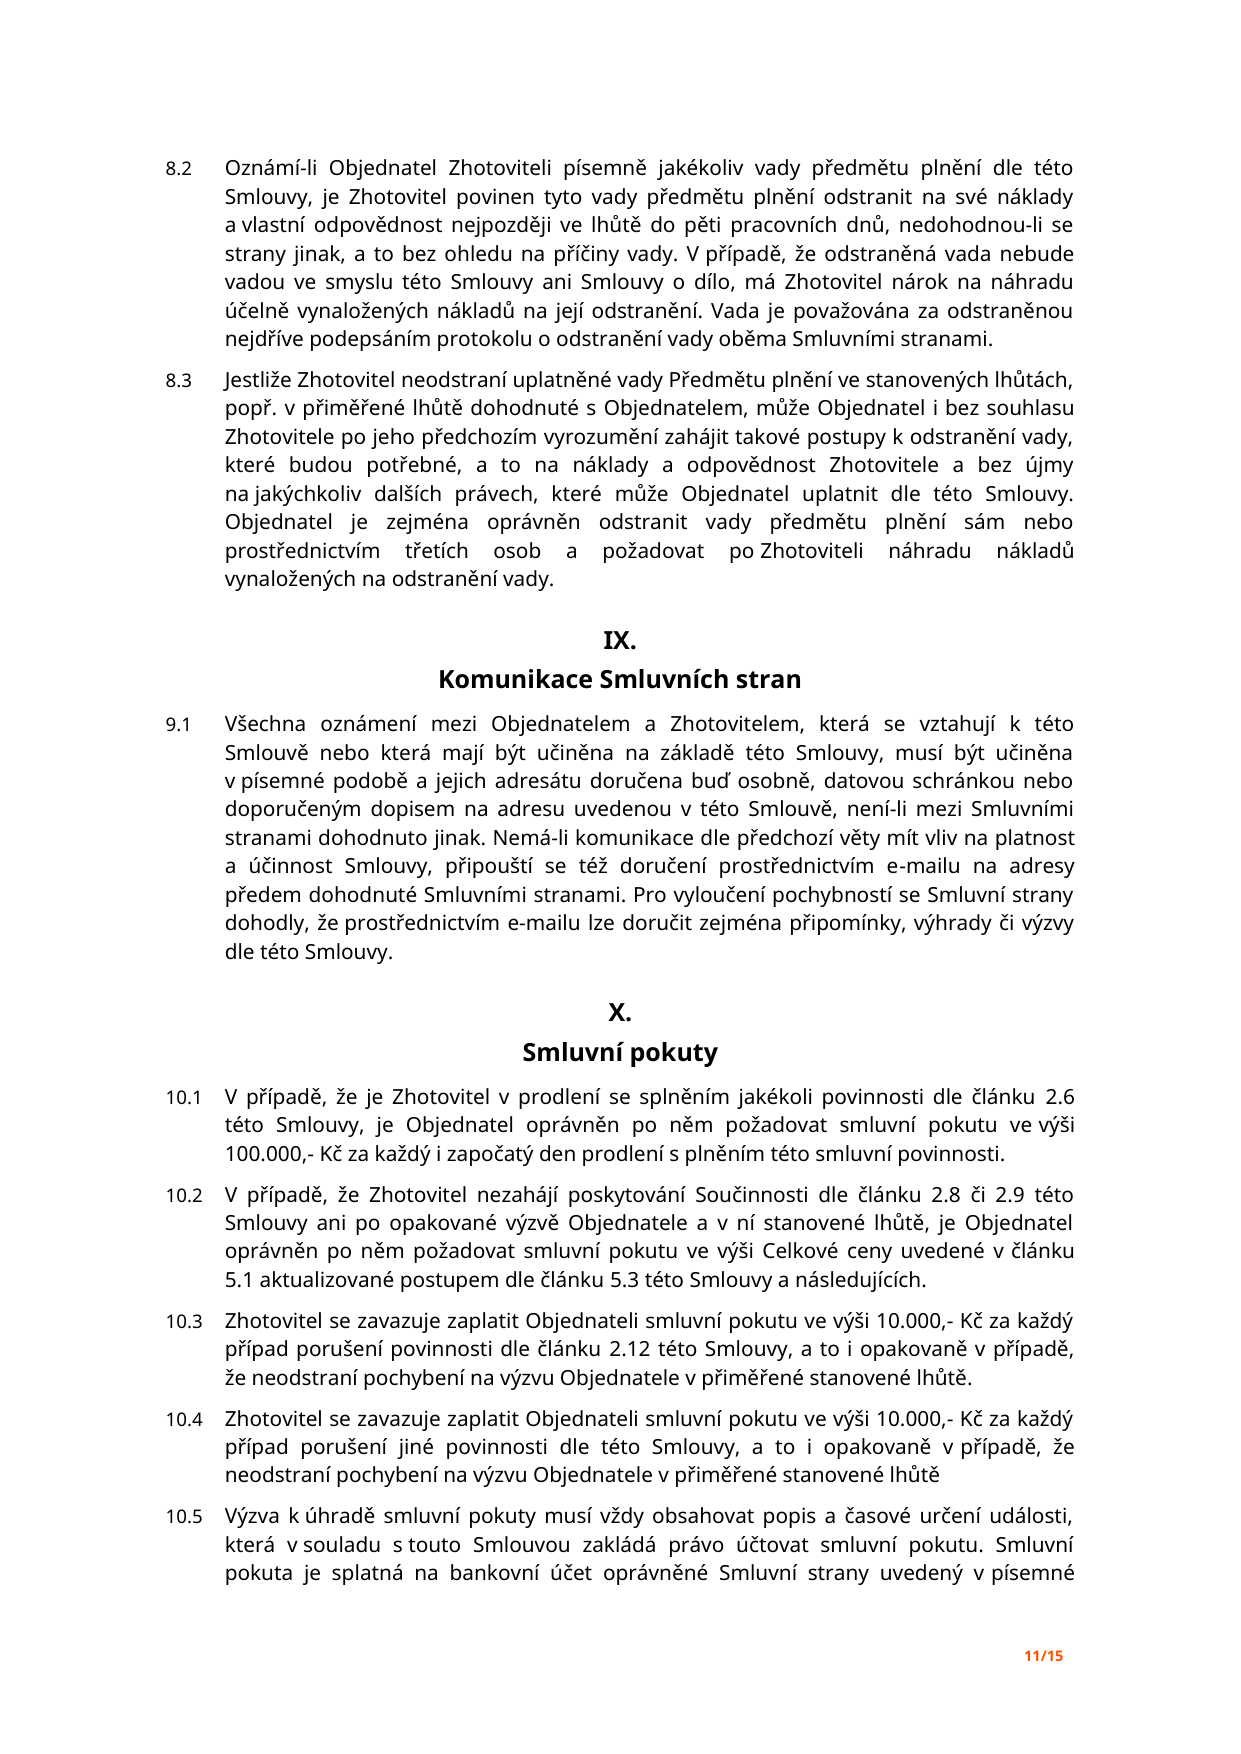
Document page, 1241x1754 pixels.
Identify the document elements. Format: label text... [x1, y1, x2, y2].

list V případě, že je Zhotovitel v prodlení se splněním jakékoli povinnosti dle článku 2.6 této Smlouvy, je Objednatel oprávněn po něm požadovat smluvní pokutu ve výši 100.000,- Kč za každý i započatý den prodlení s plněním této smluvní povinnosti. [165, 1082, 1075, 1167]
list Zhotovitel se zavazuje zaplatit Objednateli smluvní pokutu ve výši 10.000,- Kč za každý případ porušení povinnosti dle článku 2.12 této Smlouvy, a to i opakovaně v případě, že neodstraní pochybení na výzvu Objednatele v přiměřené stanovené lhůtě. [165, 1306, 1075, 1391]
text X. Smluvní pokuty [165, 990, 1075, 1069]
list Všechna oznámení mezi Objednatelem a Zhotovitelem, která se vztahují k této Smlouvě nebo která mají být učiněna na základě této Smlouvy, musí být učiněna v písemné podobě a jejich adresátu doručena buď osobně, datovou schránkou nebo doporučeným dopisem na adresu uvedenou v této Smlouvě, není-li mezi Smluvními stranami dohodnuto jinak. Nemá-li komunikace dle předchozí věty mít vliv na platnost a účinnost Smlouvy, připouští se též doručení prostřednictvím e-mailu na adresy předem dohodnuté Smluvními stranami. Pro vyloučení pochybností se Smluvní strany dohodly, že prostřednictvím e-mailu lze doručit zejména připomínky, výhrady či výzvy dle této Smlouvy. [165, 709, 1075, 965]
list Zhotovitel se zavazuje zaplatit Objednateli smluvní pokutu ve výši 10.000,- Kč za každý případ porušení jiné povinnosti dle této Smlouvy, a to i opakovaně v případě, že neodstraní pochybení na výzvu Objednatele v přiměřené stanovené lhůtě [165, 1404, 1075, 1489]
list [165, 1502, 1075, 1587]
list Oznámí-li Objednatel Zhotoviteli písemně jakékoliv vady předmětu plnění dle této Smlouvy, je Zhotovitel povinen tyto vady předmětu plnění odstranit na své náklady a vlastní odpovědnost nejpozději ve lhůtě do pěti pracovních dnů, nedohodnou-li se strany jinak, a to bez ohledu na příčiny vady. V případě, že odstraněná vada nebude vadou ve smyslu této Smlouvy ani Smlouvy o dílo, má Zhotovitel nárok na náhradu účelně vynaložených nákladů na její odstranění. Vada je považována za odstraněnou nejdříve podepsáním protokolu o odstranění vady oběma Smluvními stranami. [165, 153, 1075, 353]
text IX. Komunikace Smluvních stran [165, 618, 1075, 697]
list V případě, že Zhotovitel nezahájí poskytování Součinnosti dle článku 2.8 či 2.9 této Smlouvy ani po opakované výzvě Objednatele a v ní stanovené lhůtě, je Objednatel oprávněn po něm požadovat smluvní pokutu ve výši Celkové ceny uvedené v článku 5.1 aktualizované postupem dle článku 5.3 této Smlouvy a následujících. [165, 1180, 1075, 1293]
list Jestliže Zhotovitel neodstraní uplatněné vady Předmětu plnění ve stanovených lhůtách, popř. v přiměřené lhůtě dohodnuté s Objednatelem, může Objednatel i bez souhlasu Zhotovitele po jeho předchozím vyrozumění zahájit takové postupy k odstranění vady, které budou potřebné, a to na náklady a odpovědnost Zhotovitele a bez újmy na jakýchkoliv dalších právech, které může Objednatel uplatnit dle této Smlouvy. Objednatel je zejména oprávněn odstranit vady předmětu plnění sám nebo prostřednictvím třetích osob a požadovat po Zhotoviteli náhradu nákladů vynaložených na odstranění vady. [165, 365, 1075, 593]
